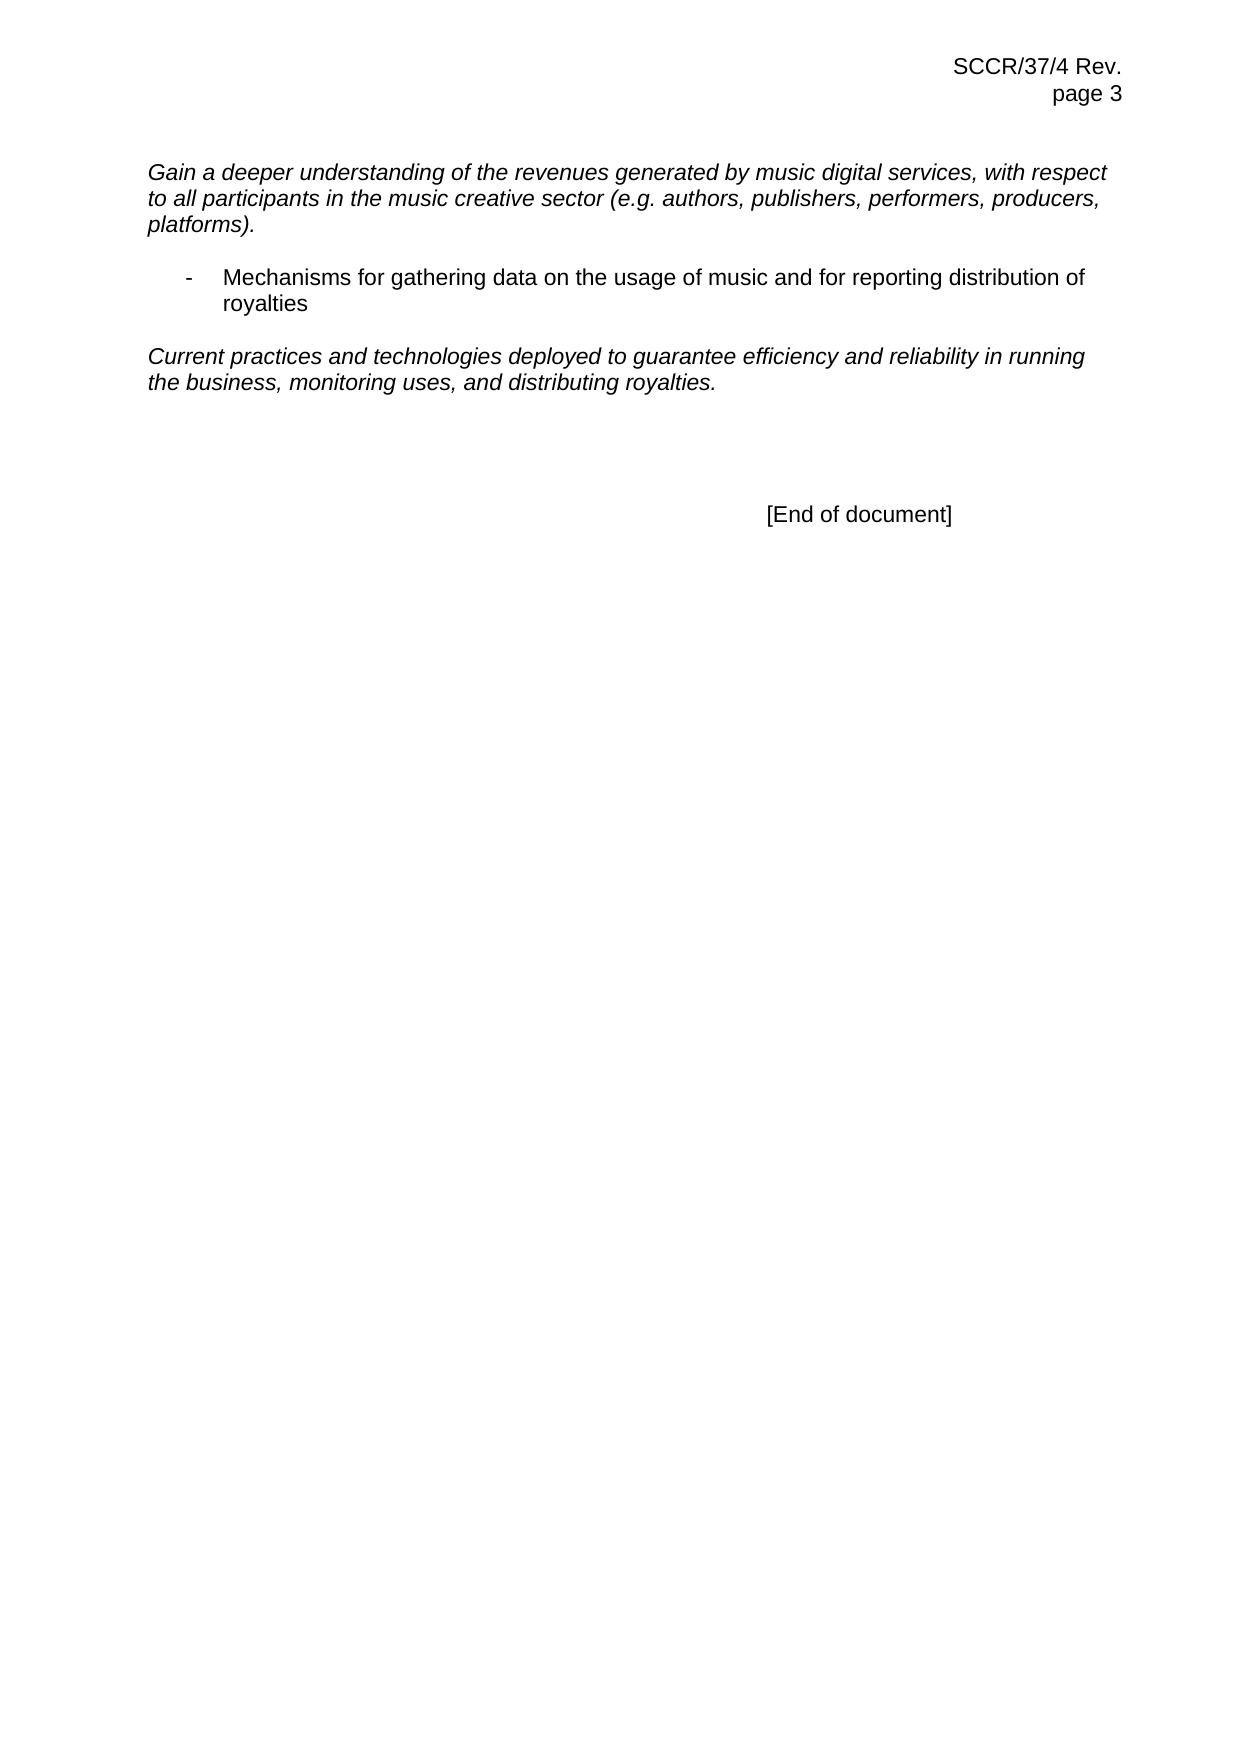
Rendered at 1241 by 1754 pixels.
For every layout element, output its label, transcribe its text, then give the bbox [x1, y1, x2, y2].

text Gain a deeper understanding of the revenues generated by music digital services, with respect to all participants in the music creative sector (e.g. authors, publishers, performers, producers, platforms). [148, 158, 1122, 238]
text Current practices and technologies deployed to guarantee efficiency and reliability in running the business, monitoring uses, and distributing royalties. [148, 343, 1122, 396]
text [End of document] [766, 501, 1122, 527]
list Mechanisms for gathering data on the usage of music and for reporting distribution of royalties [185, 264, 1122, 317]
